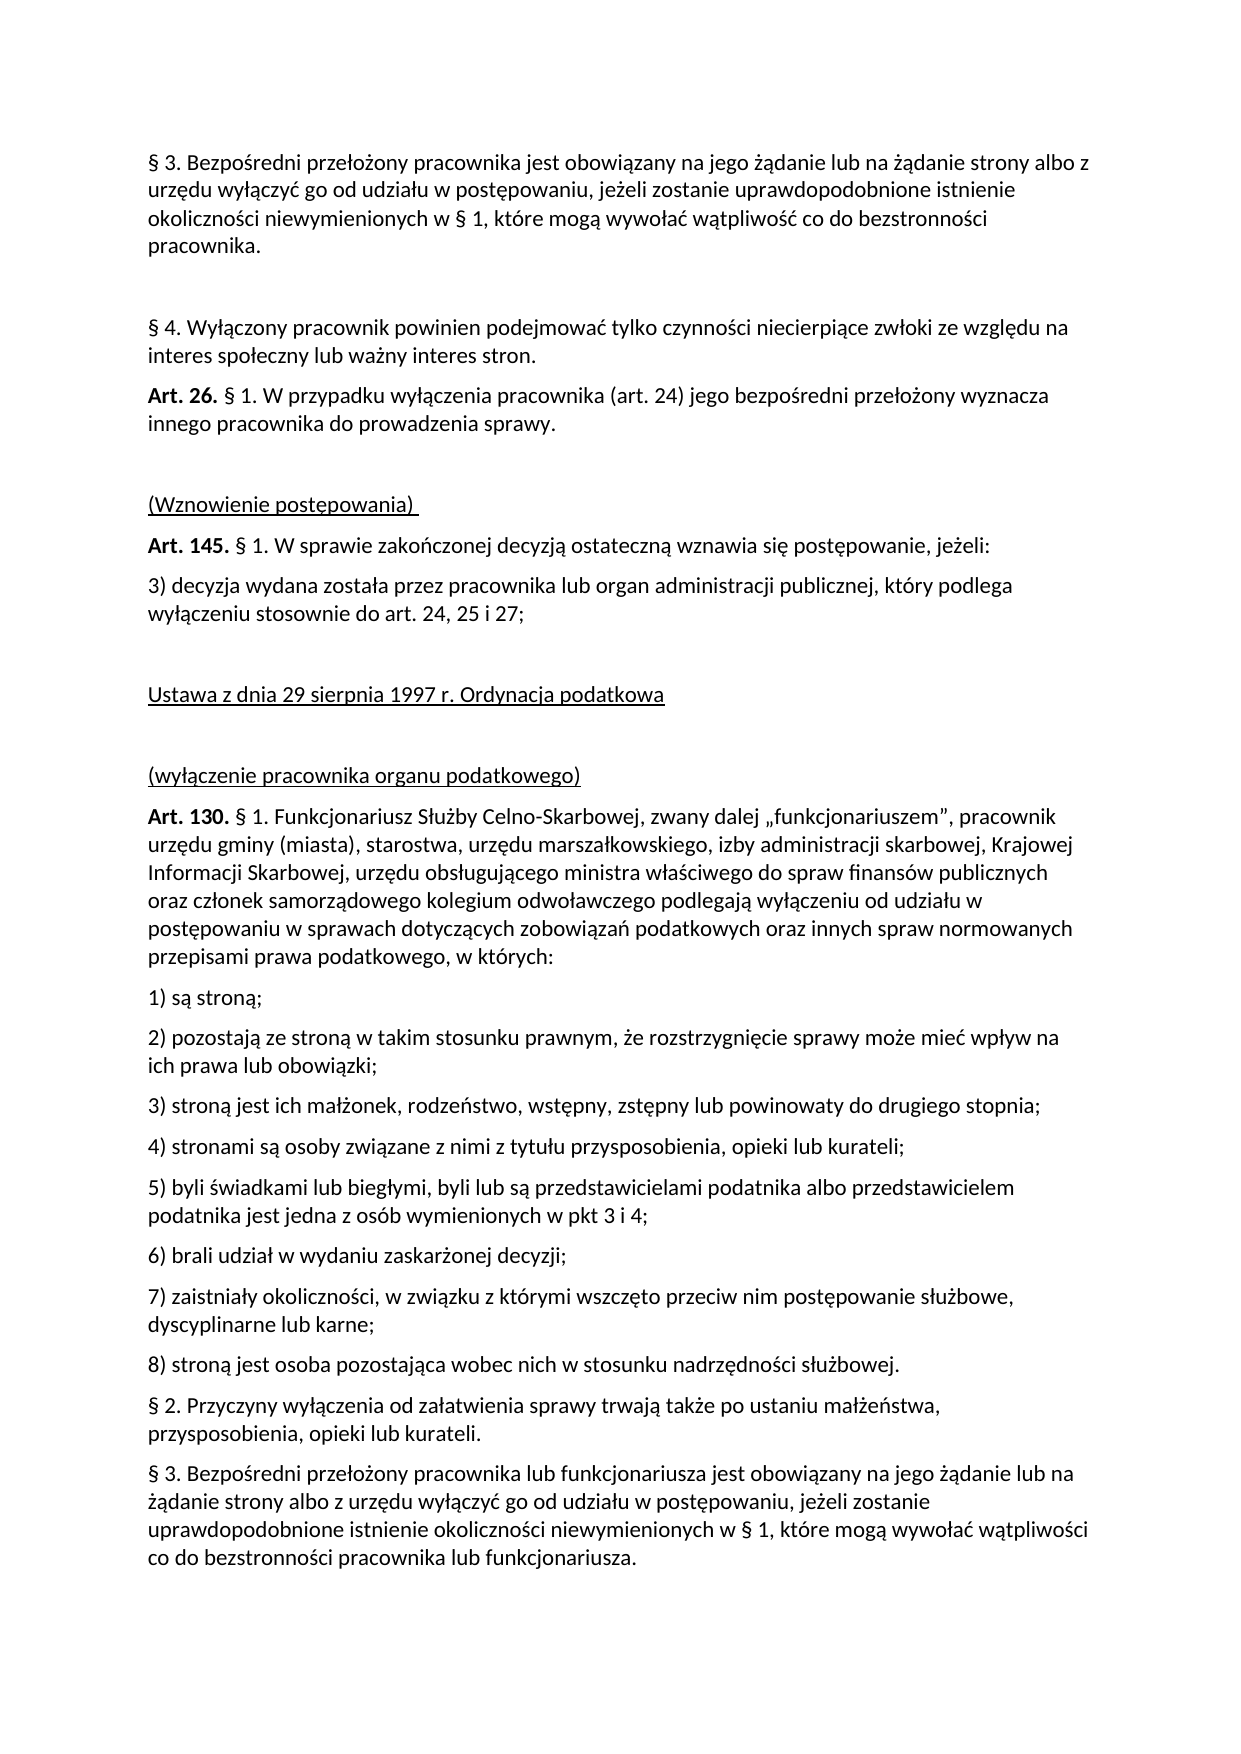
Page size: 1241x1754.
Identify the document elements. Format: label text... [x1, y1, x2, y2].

text 4) stronami są osoby związane z nimi z tytułu przysposobienia, opieki lub kurateli; [148, 1132, 1093, 1160]
text (Wznowienie postępowania) [148, 490, 1093, 518]
text Art. 145. § 1. W sprawie zakończonej decyzją ostateczną wznawia się postępowanie, jeżeli: [148, 531, 1093, 559]
text 8) stroną jest osoba pozostająca wobec nich w stosunku nadrzędności służbowej. [148, 1350, 1093, 1378]
text 3) decyzja wydana została przez pracownika lub organ administracji publicznej, który podlega wyłączeniu stosownie do art. 24, 25 i 27; [148, 571, 1093, 627]
text 6) brali udział w wydaniu zaskarżonej decyzji; [148, 1241, 1093, 1269]
text 1) są stroną; [148, 983, 1093, 1011]
text § 3. Bezpośredni przełożony pracownika jest obowiązany na jego żądanie lub na żądanie strony albo z urzędu wyłączyć go od udziału w postępowaniu, jeżeli zostanie uprawdopodobnione istnienie okoliczności niewymienionych w § 1, które mogą wywołać wątpliwość co do bezstronności pracownika. [148, 148, 1093, 260]
text Ustawa z dnia 29 sierpnia 1997 r. Ordynacja podatkowa [148, 680, 1093, 708]
text Art. 130. § 1. Funkcjonariusz Służby Celno-Skarbowej, zwany dalej „funkcjonariuszem”, pracownik urzędu gminy (miasta), starostwa, urzędu marszałkowskiego, izby administracji skarbowej, Krajowej Informacji Skarbowej, urzędu obsługującego ministra właściwego do spraw finansów publicznych oraz członek samorządowego kolegium odwoławczego podlegają wyłączeniu od udziału w postępowaniu w sprawach dotyczących zobowiązań podatkowych oraz innych spraw normowanych przepisami prawa podatkowego, w których: [148, 802, 1093, 970]
text 7) zaistniały okoliczności, w związku z którymi wszczęto przeciw nim postępowanie służbowe, dyscyplinarne lub karne; [148, 1282, 1093, 1338]
text § 2. Przyczyny wyłączenia od załatwienia sprawy trwają także po ustaniu małżeństwa, przysposobienia, opieki lub kurateli. [148, 1391, 1093, 1447]
text § 3. Bezpośredni przełożony pracownika lub funkcjonariusza jest obowiązany na jego żądanie lub na żądanie strony albo z urzędu wyłączyć go od udziału w postępowaniu, jeżeli zostanie uprawdopodobnione istnienie okoliczności niewymienionych w § 1, które mogą wywołać wątpliwości co do bezstronności pracownika lub funkcjonariusza. [148, 1459, 1093, 1571]
text Art. 26. § 1. W przypadku wyłączenia pracownika (art. 24) jego bezpośredni przełożony wyznacza innego pracownika do prowadzenia sprawy. [148, 381, 1093, 437]
text 3) stroną jest ich małżonek, rodzeństwo, wstępny, zstępny lub powinowaty do drugiego stopnia; [148, 1092, 1093, 1120]
text 5) byli świadkami lub biegłymi, byli lub są przedstawicielami podatnika albo przedstawicielem podatnika jest jedna z osób wymienionych w pkt 3 i 4; [148, 1173, 1093, 1229]
text 2) pozostają ze stroną w takim stosunku prawnym, że rozstrzygnięcie sprawy może mieć wpływ na ich prawa lub obowiązki; [148, 1023, 1093, 1079]
text § 4. Wyłączony pracownik powinien podejmować tylko czynności niecierpiące zwłoki ze względu na interes społeczny lub ważny interes stron. [148, 313, 1093, 369]
text (wyłączenie pracownika organu podatkowego) [148, 761, 1093, 789]
